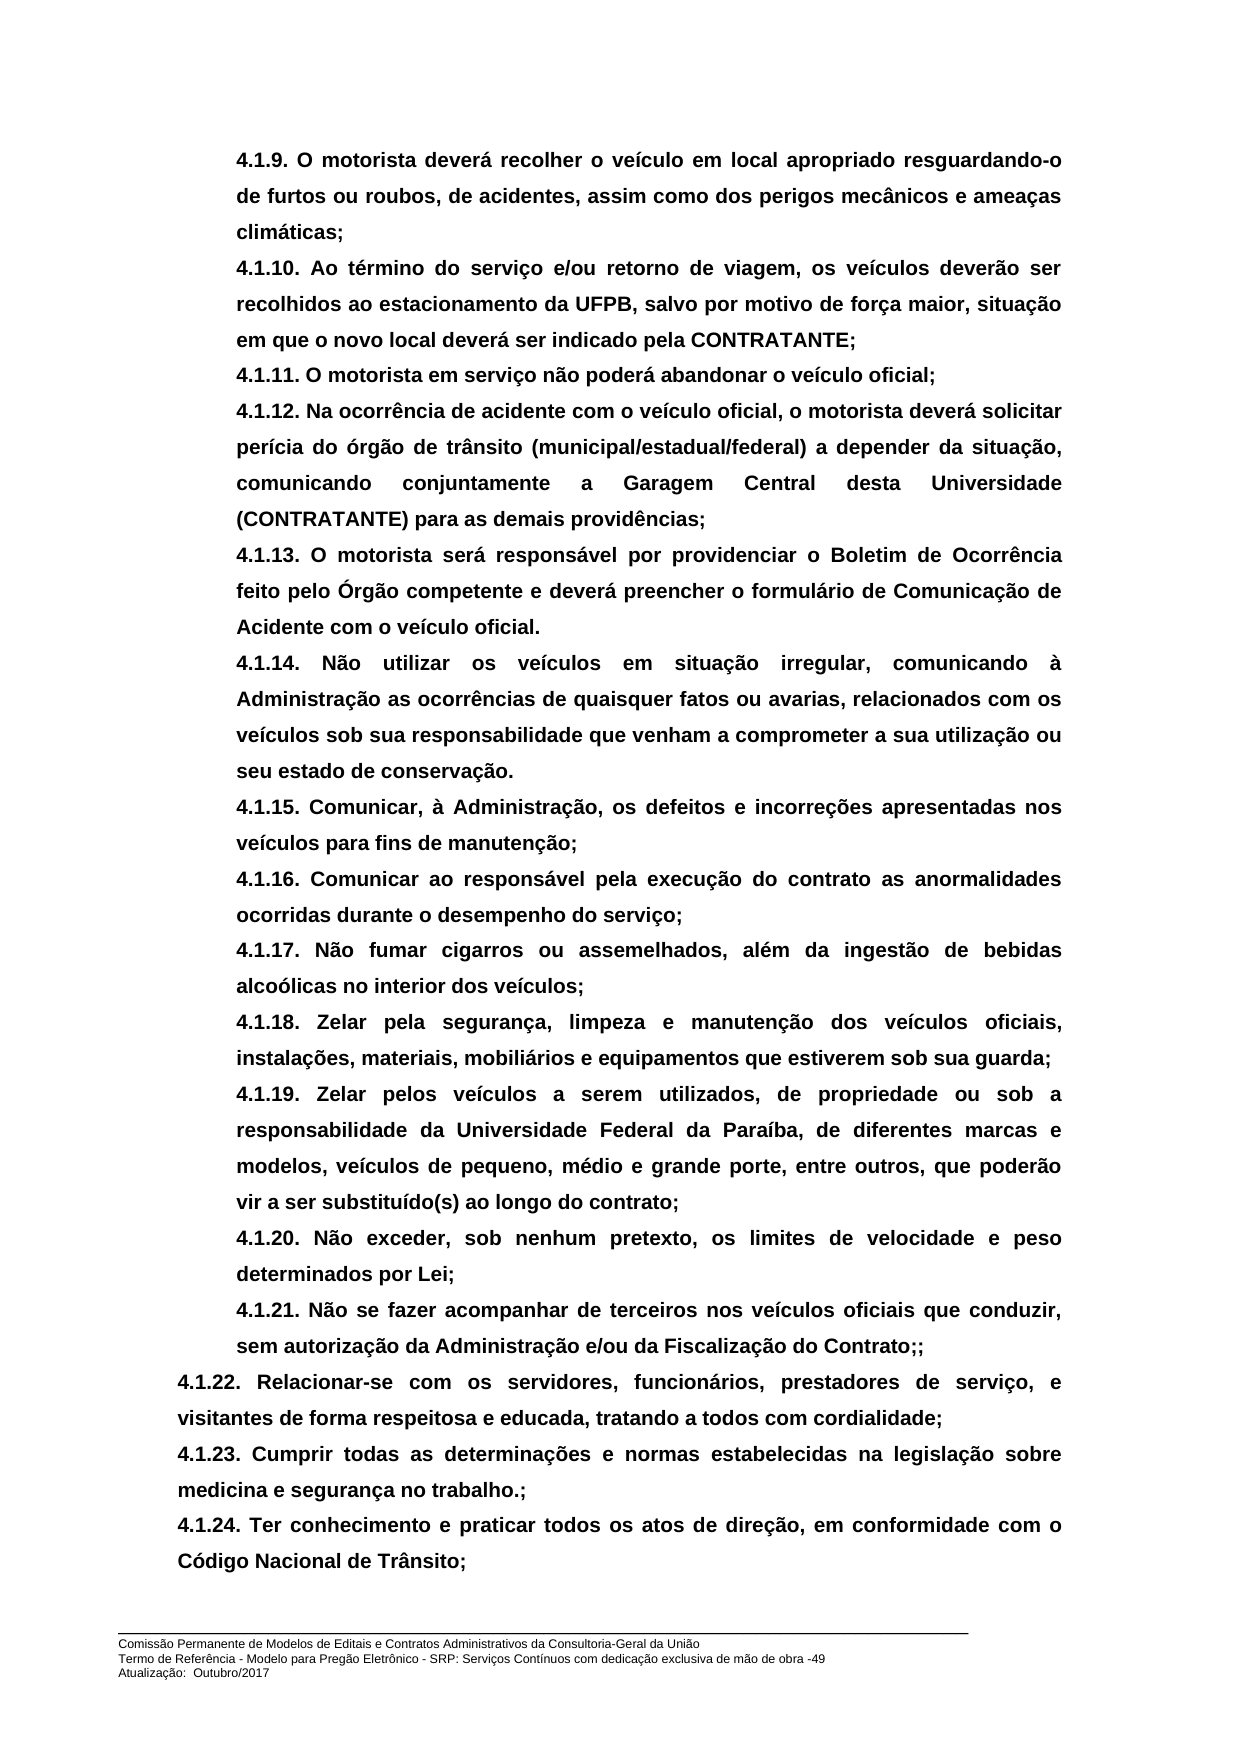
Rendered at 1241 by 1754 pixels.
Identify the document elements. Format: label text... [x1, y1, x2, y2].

text 4.1.9. O motorista deverá recolher o veículo em local apropriado resguardando-o de furtos ou roubos, de acidentes, assim como dos perigos mecânicos e ameaças climáticas; [236, 148, 1063, 243]
text 4.1.20. Não exceder, sob nenhum pretexto, os limites de velocidade e peso determinados por Lei; [236, 1226, 1063, 1286]
text 4.1.23. Cumprir todas as determinações e normas estabelecidas na legislação sobre medicina e segurança no trabalho.; [177, 1441, 1063, 1501]
text 4.1.17. Não fumar cigarros ou assemelhados, além da ingestão de bebidas alcoólicas no interior dos veículos; [236, 938, 1063, 998]
text 4.1.13. O motorista será responsável por providenciar o Boletim de Ocorrência feito pelo Órgão competente e deverá preencher o formulário de Comunicação de Acidente com o veículo oficial. [236, 543, 1063, 639]
text 4.1.16. Comunicar ao responsável pela execução do contrato as anormalidades ocorridas durante o desempenho do serviço; [236, 866, 1063, 926]
text 4.1.22. Relacionar-se com os servidores, funcionários, prestadores de serviço, e visitantes de forma respeitosa e educada, tratando a todos com cordialidade; [177, 1369, 1063, 1429]
text 4.1.14. Não utilizar os veículos em situação irregular, comunicando à Administração as ocorrências de quaisquer fatos ou avarias, relacionados com os veículos sob sua responsabilidade que venham a comprometer a sua utilização ou seu estado de conservação. [236, 651, 1063, 783]
text 4.1.18. Zelar pela segurança, limpeza e manutenção dos veículos oficiais, instalações, materiais, mobiliários e equipamentos que estiverem sob sua guarda; [236, 1010, 1063, 1070]
text 4.1.24. Ter conhecimento e praticar todos os atos de direção, em conformidade com o Código Nacional de Trânsito; [177, 1513, 1063, 1573]
text 4.1.11. O motorista em serviço não poderá abandonar o veículo oficial; [177, 363, 1063, 387]
text 4.1.19. Zelar pelos veículos a serem utilizados, de propriedade ou sob a responsabilidade da Universidade Federal da Paraíba, de diferentes marcas e modelos, veículos de pequeno, médio e grande porte, entre outros, que poderão vir a ser substituído(s) ao longo do contrato; [236, 1082, 1063, 1214]
text 4.1.10. Ao término do serviço e/ou retorno de viagem, os veículos deverão ser recolhidos ao estacionamento da UFPB, salvo por motivo de força maior, situação em que o novo local deverá ser indicado pela CONTRATANTE; [236, 256, 1063, 351]
text 4.1.21. Não se fazer acompanhar de terceiros nos veículos oficiais que conduzir, sem autorização da Administração e/ou da Fiscalização do Contrato;; [236, 1298, 1063, 1358]
text 4.1.12. Na ocorrência de acidente com o veículo oficial, o motorista deverá solicitar perícia do órgão de trânsito (municipal/estadual/federal) a depender da situação, comunicando conjuntamente a Garagem Central desta Universidade (CONTRATANTE) para as demais providências; [236, 399, 1063, 531]
text 4.1.15. Comunicar, à Administração, os defeitos e incorreções apresentadas nos veículos para fins de manutenção; [236, 794, 1063, 854]
